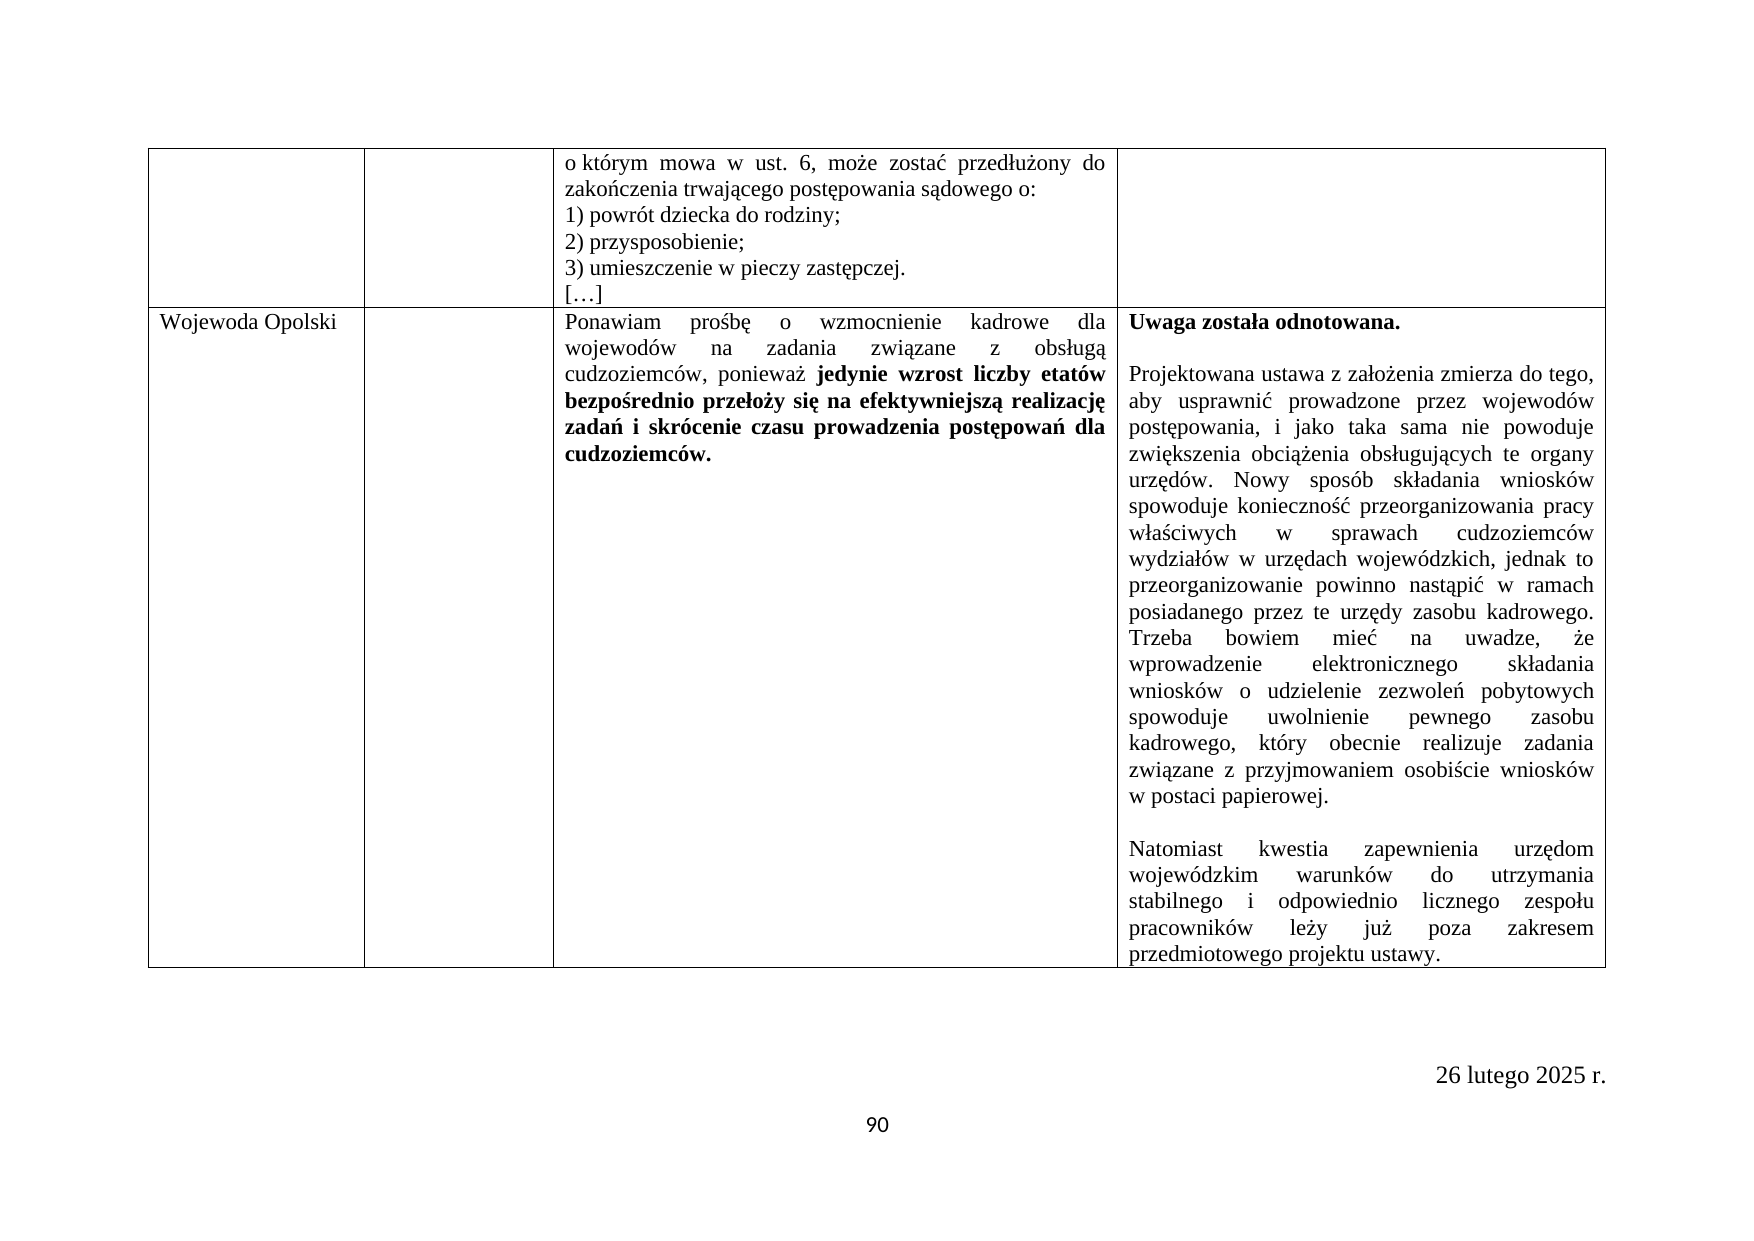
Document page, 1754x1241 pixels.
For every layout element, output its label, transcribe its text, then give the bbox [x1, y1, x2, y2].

table_cell Ponawiam prośbę o wzmocnienie kadrowe dla wojewodów na zadania związane z obsługą cudzoziemców, ponieważ jedynie wzrost liczby etatów bezpośrednio przełoży się na efektywniejszą realizację zadań i skrócenie czasu prowadzenia postępowań dla cudzoziemców. [554, 308, 1117, 967]
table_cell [1118, 149, 1605, 307]
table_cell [149, 149, 364, 307]
table_cell Uwaga została odnotowana. Projektowana ustawa z założenia zmierza do tego, aby usprawnić prowadzone przez wojewodów postępowania, i jako taka sama nie powoduje zwiększenia obciążenia obsługujących te organy urzędów. Nowy sposób składania wniosków spowoduje konieczność przeorganizowania pracy właściwych w sprawach cudzoziemców wydziałów w urzędach wojewódzkich, jednak to przeorganizowanie powinno nastąpić w ramach posiadanego przez te urzędy zasobu kadrowego. Trzeba bowiem mieć na uwadze, że wprowadzenie elektronicznego składania wniosków o udzielenie zezwoleń pobytowych spowoduje uwolnienie pewnego zasobu kadrowego, który obecnie realizuje zadania związane z przyjmowaniem osobiście wniosków w postaci papierowej. Natomiast kwestia zapewnienia urzędom wojewódzkim warunków do utrzymania stabilnego i odpowiednio licznego zespołu pracowników leży już poza zakresem przedmiotowego projektu ustawy. [1118, 308, 1605, 967]
table_cell [365, 308, 553, 967]
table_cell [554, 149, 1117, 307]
table_cell Wojewoda Opolski [149, 308, 364, 967]
table_cell [365, 149, 553, 307]
text 26 lutego 2025 r. [148, 1060, 1606, 1088]
